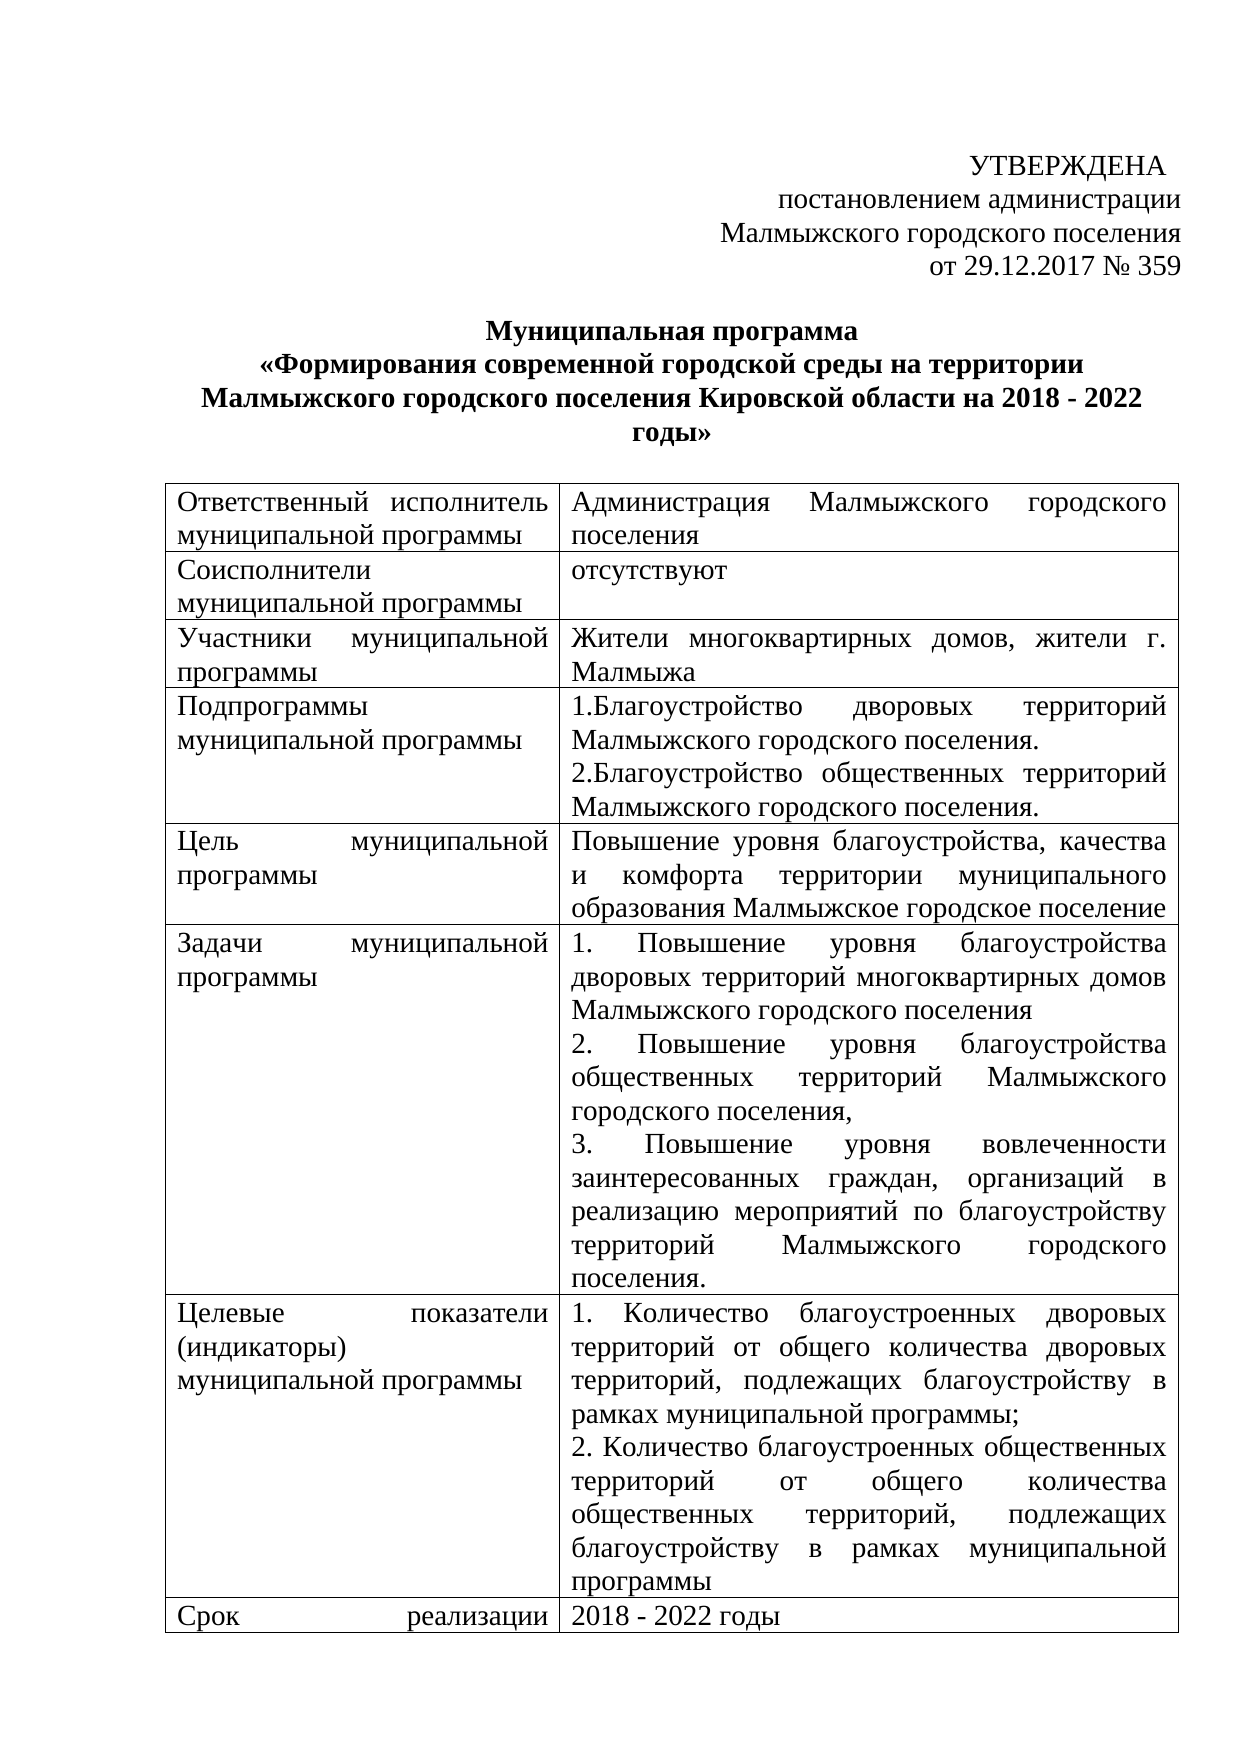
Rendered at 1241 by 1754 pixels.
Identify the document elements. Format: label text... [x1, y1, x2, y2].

table_header Ответственный исполнитель муниципальной программы [166, 484, 559, 551]
text Малмыжского городского поселения от 29.12.2017 № 359 [709, 215, 1181, 282]
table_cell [166, 1598, 559, 1632]
table_cell Целевые показатели (индикаторы) муниципальной программы [166, 1295, 559, 1597]
text Муниципальная программа [162, 313, 1181, 347]
table_header Администрация Малмыжского городского поселения [560, 484, 1178, 551]
text «Формирования современной городской среды на территории Малмыжского городского поселения Кировской области на 2018 - 2022 годы» [162, 347, 1181, 447]
table_cell Участники муниципальной программы [166, 620, 559, 687]
table_cell Соисполнители муниципальной программы [166, 552, 559, 619]
table_cell 1. Повышение уровня благоустройства дворовых территорий многоквартирных домов Малмыжского городского поселения 2. Повышение уровня благоустройства общественных территорий Малмыжского городского поселения, 3. Повышение уровня вовлеченности заинтересованных граждан, организаций в реализацию мероприятий по благоустройству территорий Малмыжского городского поселения. [560, 925, 1178, 1294]
table_cell Жители многоквартирных домов, жители г. Малмыжа [560, 620, 1178, 687]
table_cell 1. Количество благоустроенных дворовых территорий от общего количества дворовых территорий, подлежащих благоустройству в рамках муниципальной программы; 2. Количество благоустроенных общественных территорий от общего количества общественных территорий, подлежащих благоустройству в рамках муниципальной программы [560, 1295, 1178, 1597]
table_cell 2018 - 2022 годы [560, 1598, 1178, 1632]
table_cell отсутствуют [560, 552, 1178, 619]
text постановлением администрации [709, 181, 1181, 215]
table_cell Задачи муниципальной программы [166, 925, 559, 1294]
table_cell Подпрограммы муниципальной программы [166, 688, 559, 822]
table_cell 1.Благоустройство дворовых территорий Малмыжского городского поселения. 2.Благоустройство общественных территорий Малмыжского городского поселения. [560, 688, 1178, 822]
table_cell Повышение уровня благоустройства, качества и комфорта территории муниципального образования Малмыжское городское поселение [560, 824, 1178, 924]
table_cell Цель муниципальной программы [166, 824, 559, 924]
text УТВЕРЖДЕНА [221, 148, 1166, 181]
